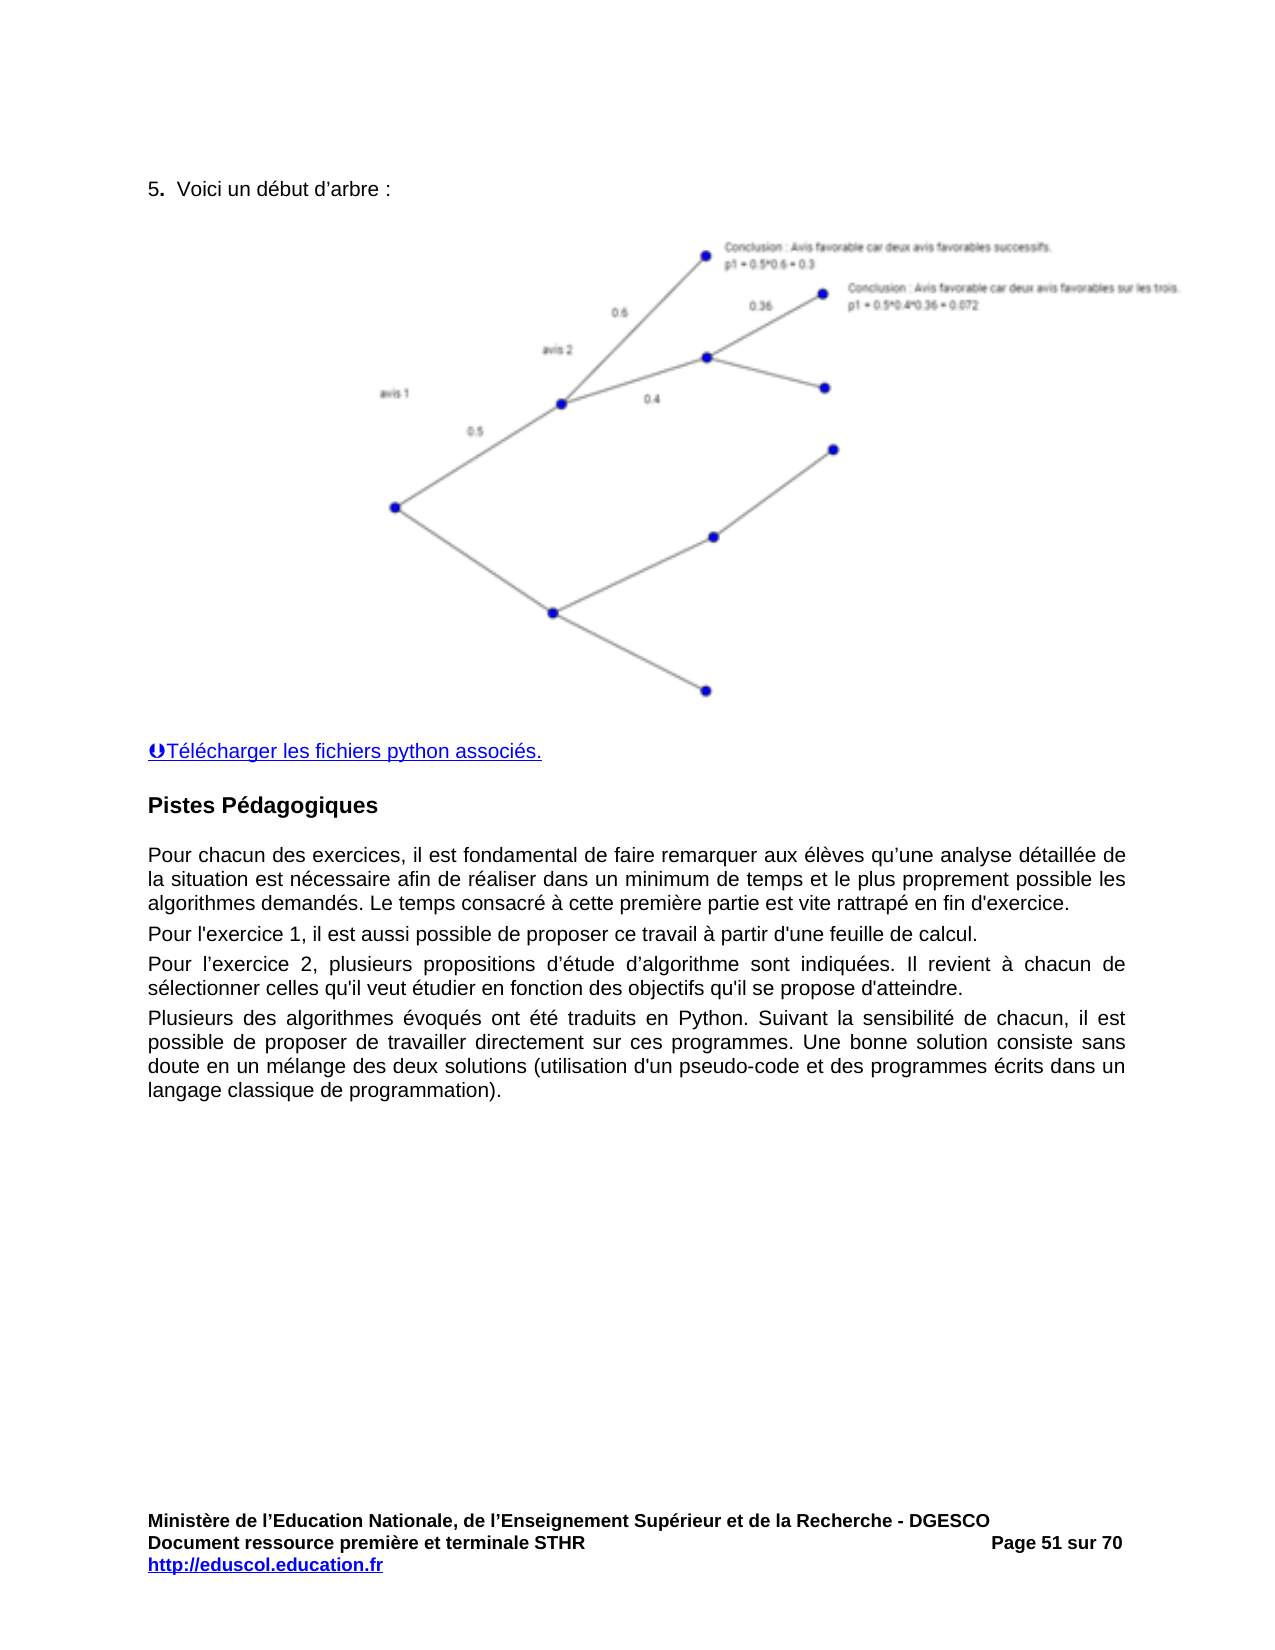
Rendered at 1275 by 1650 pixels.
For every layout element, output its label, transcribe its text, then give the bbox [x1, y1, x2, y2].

text Plusieurs des algorithmes évoqués ont été traduits en Python. Suivant la sensibilité de chacun, il est possible de proposer de travailler directement sur ces programmes. Une bonne solution consiste sans doute en un mélange des deux solutions (utilisation d'un pseudo-code et des programmes écrits dans un langage classique de programmation). [148, 1006, 1127, 1102]
picture [147, 219, 1212, 710]
text Télécharger les fichiers python associés. [148, 739, 1127, 763]
text Pour chacun des exercices, il est fondamental de faire remarquer aux élèves qu’une analyse détaillée de la situation est nécessaire afin de réaliser dans un minimum de temps et le plus proprement possible les algorithmes demandés. Le temps consacré à cette première partie est vite rattrapé en fin d'exercice. [148, 843, 1127, 915]
text Pour l’exercice 2, plusieurs propositions d’étude d’algorithme sont indiquées. Il revient à chacun de sélectionner celles qu'il veut étudier en fonction des objectifs qu'il se propose d'atteindre. [148, 952, 1127, 999]
subtitle Pistes Pédagogiques [148, 792, 1127, 818]
text 5. Voici un début d’arbre : [148, 177, 1127, 201]
text Pour l'exercice 1, il est aussi possible de proposer ce travail à partir d'une feuille de calcul. [148, 921, 1127, 945]
